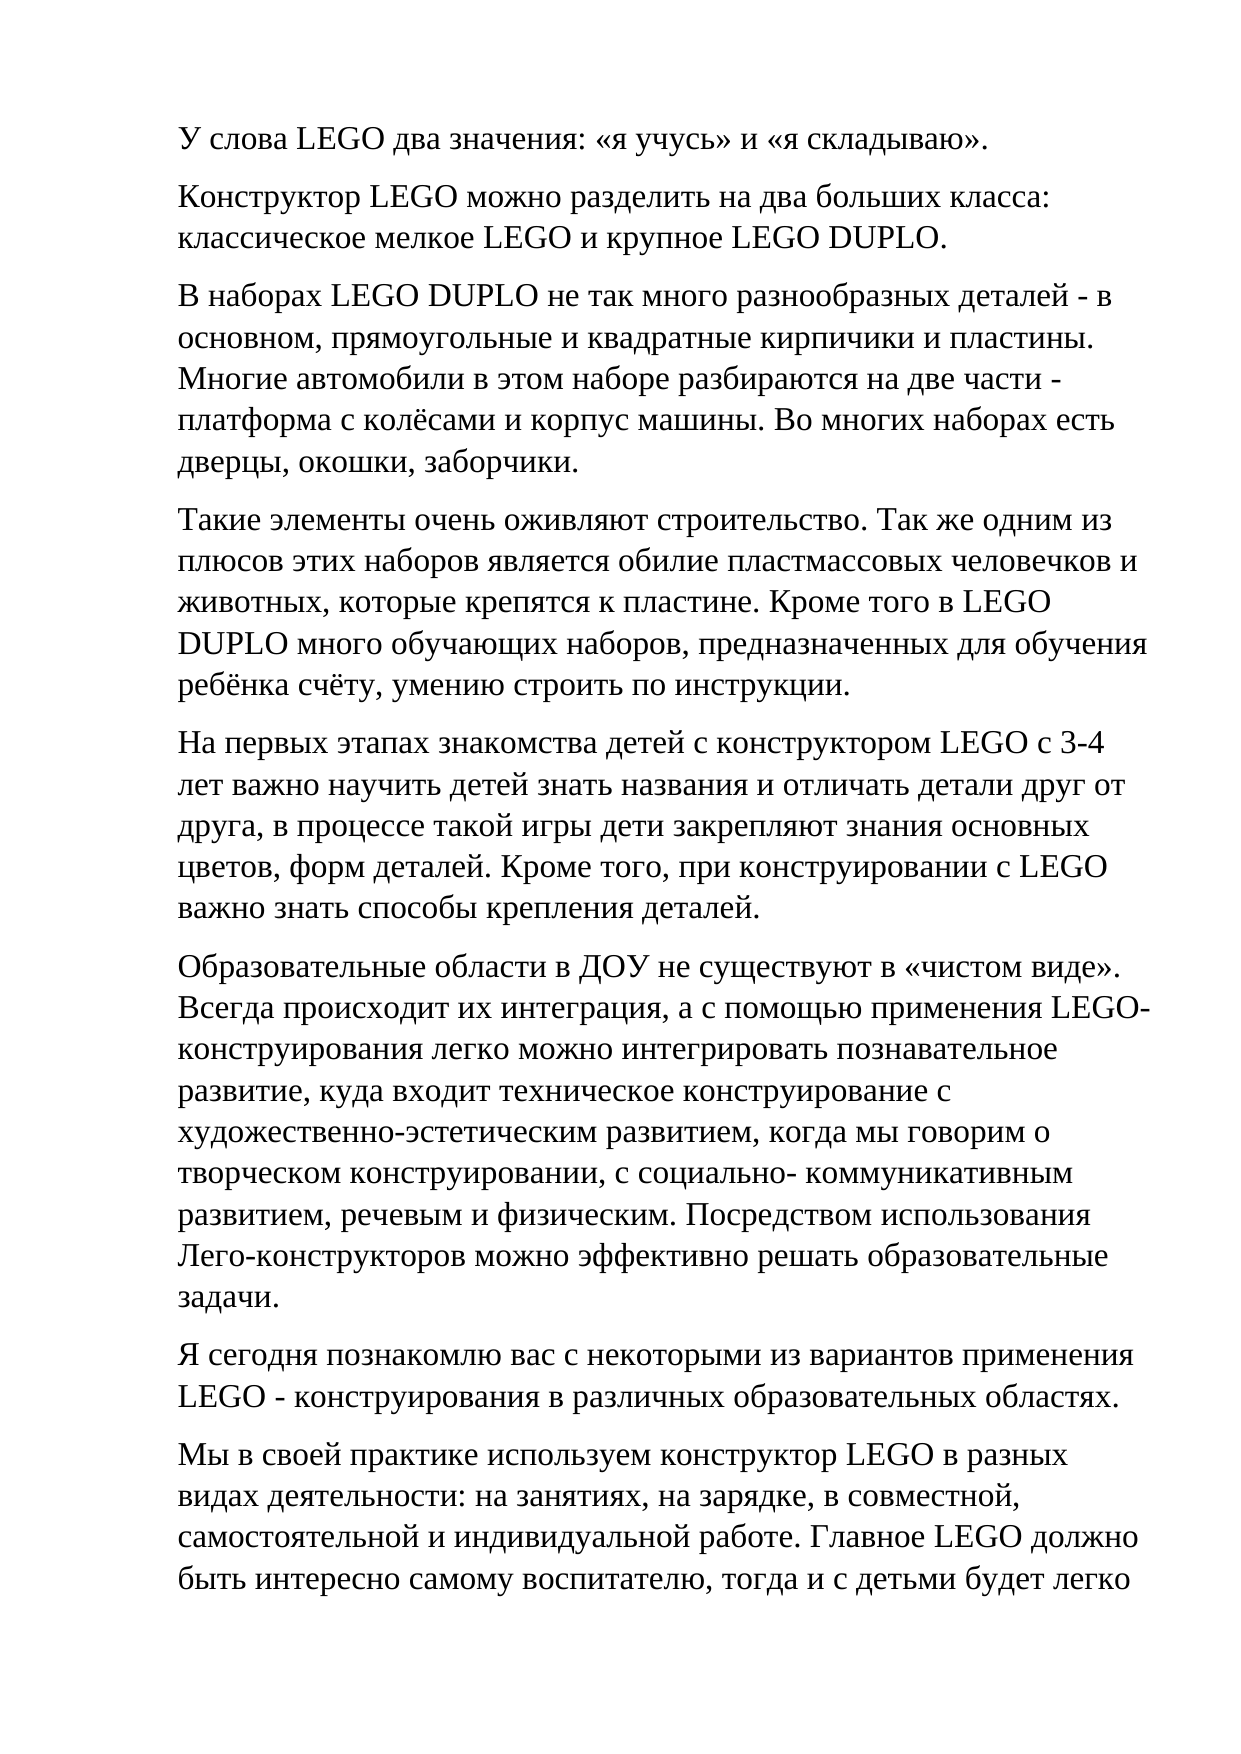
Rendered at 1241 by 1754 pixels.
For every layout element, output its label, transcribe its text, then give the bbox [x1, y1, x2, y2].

text Конструктор LEGO можно разделить на два больших класса: классическое мелкое LEGO и крупное LEGO DUPLO. [177, 176, 1152, 256]
text У слова LEGO два значения: «я учусь» и «я складываю». [177, 118, 1152, 156]
text В наборах LEGO DUPLO не так много разнообразных деталей - в основном, прямоугольные и квадратные кирпичики и пластины. Многие автомобили в этом наборе разбираются на две части - платформа с колёсами и корпус машины. Во многих наборах есть дверцы, окошки, заборчики. [177, 276, 1152, 479]
text На первых этапах знакомства детей с конструктором LEGO с 3-4 лет важно научить детей знать названия и отличать детали друг от друга, в процессе такой игры дети закрепляют знания основных цветов, форм деталей. Кроме того, при конструировании с LEGO важно знать способы крепления деталей. [177, 722, 1152, 926]
text Такие элементы очень оживляют строительство. Так же одним из плюсов этих наборов является обилие пластмассовых человечков и животных, которые крепятся к пластине. Кроме того в LEGO DUPLO много обучающих наборов, предназначенных для обучения ребёнка счёту, умению строить по инструкции. [177, 499, 1152, 703]
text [177, 1434, 1152, 1596]
text Образовательные области в ДОУ не существуют в «чистом виде». Всегда происходит их интеграция, а с помощью применения LEGO- конструирования легко можно интегрировать познавательное развитие, куда входит техническое конструирование с художественно-эстетическим развитием, когда мы говорим о творческом конструировании, с социально- коммуникативным развитием, речевым и физическим. Посредством использования Лего-конструкторов можно эффективно решать образовательные задачи. [177, 946, 1152, 1315]
text Я сегодня познакомлю вас с некоторыми из вариантов применения LEGO - конструирования в различных образовательных областях. [177, 1335, 1152, 1414]
